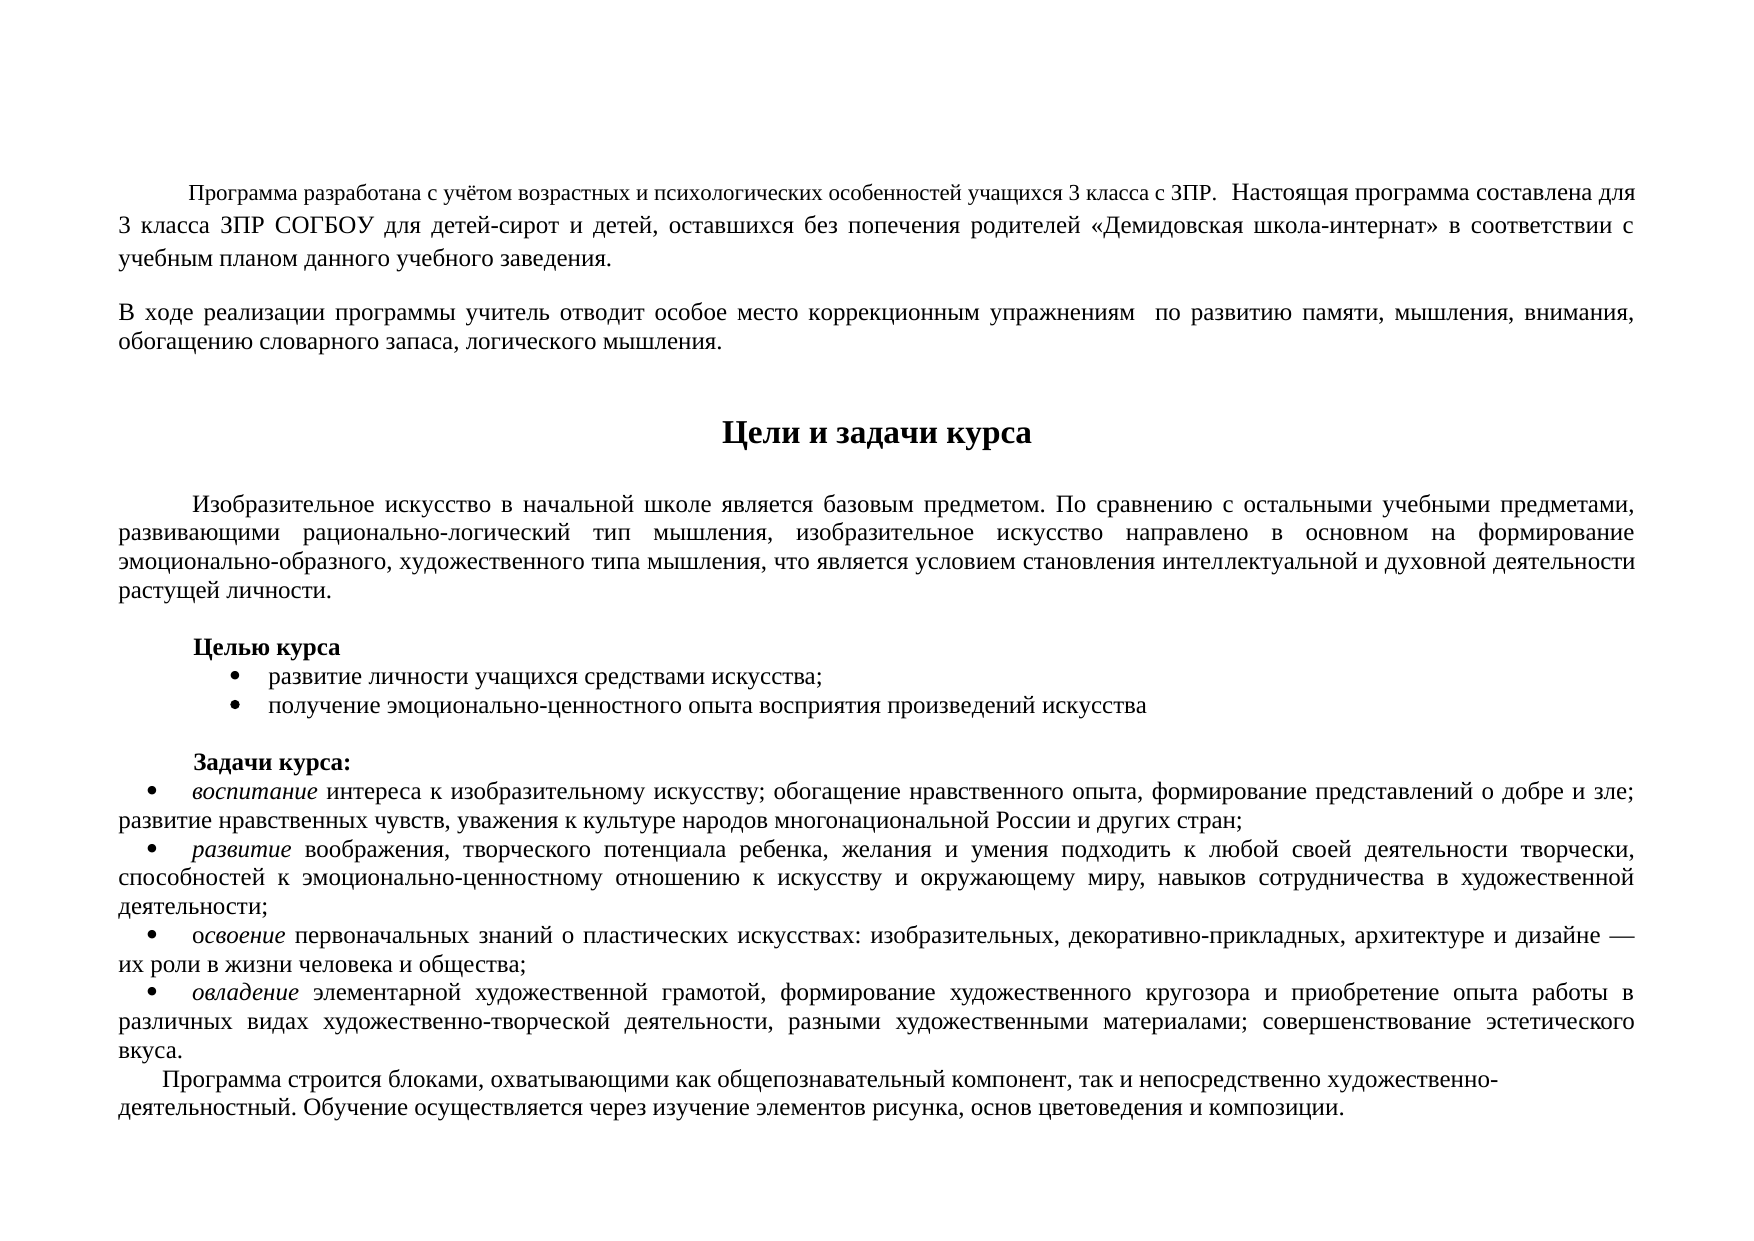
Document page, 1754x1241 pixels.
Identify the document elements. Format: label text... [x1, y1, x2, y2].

text Цели и задачи курса [118, 412, 1636, 450]
list В ходе реализации программы учитель отводит особое место коррекционным упражнениям по развитию памяти, мышления, внимания, обогащению словарного запаса, логического мышления. [118, 297, 1636, 354]
text Задачи курса: [193, 747, 1630, 776]
list развитие личности учащихся средствами искусства; [231, 661, 1636, 690]
text Программа разработана с учётом возрастных и психологических особенностей учащихся 3 класса с ЗПР. Настоящая программа составлена для 3 класса ЗПР СОГБОУ для детей-сирот и детей, оставшихся без попечения родителей «Демидовская школа-интернат» в соответствии с учебным планом данного учебного заведения. [118, 177, 1636, 272]
list овладение элементарной художественной грамотой, формирование художественного кругозора и приобретение опыта работы в различных видах художественно-творческой деятельности, разными художественными материалами; совершенствование эстетического вкуса. [118, 977, 1636, 1064]
text Изобразительное искусство в начальной школе является базовым предметом. По сравнению с остальными учебными предметами, развивающими рационально-логический тип мышления, изобразительное искусство направлено в основном на формирование эмоционально-образного, художественного типа мышления, что является условием становления интеллектуальной и духовной деятельности растущей личности. [118, 489, 1636, 604]
list развитие воображения, творческого потенциала ребенка, желания и умения подходить к любой своей деятельности творчески, способностей к эмоционально-ценностному отношению к искусству и окружающему миру, навыков сотрудничества в художественной деятельности; [118, 834, 1636, 920]
list воспитание интереса к изобразительному искусству; обогащение нравственного опыта, формирование представлений о добре и зле; развитие нравственных чувств, уважения к культуре народов многонациональной России и других стран; [118, 776, 1636, 834]
text Целью курса [193, 632, 1636, 661]
list получение эмоционально-ценностного опыта восприятия произведений искусства [231, 690, 1630, 719]
text Программа строится блоками, охватывающими как общепознавательный компонент, так и непосредственно художественно-деятельностный. Обучение осуществляется через изучение элементов рисунка, основ цветоведения и композиции. [118, 1064, 1636, 1121]
list освоение первоначальных знаний о пластических искусствах: изобразительных, декоративно-прикладных, архитектуре и дизайне — их роли в жизни человека и общества; [118, 920, 1636, 977]
